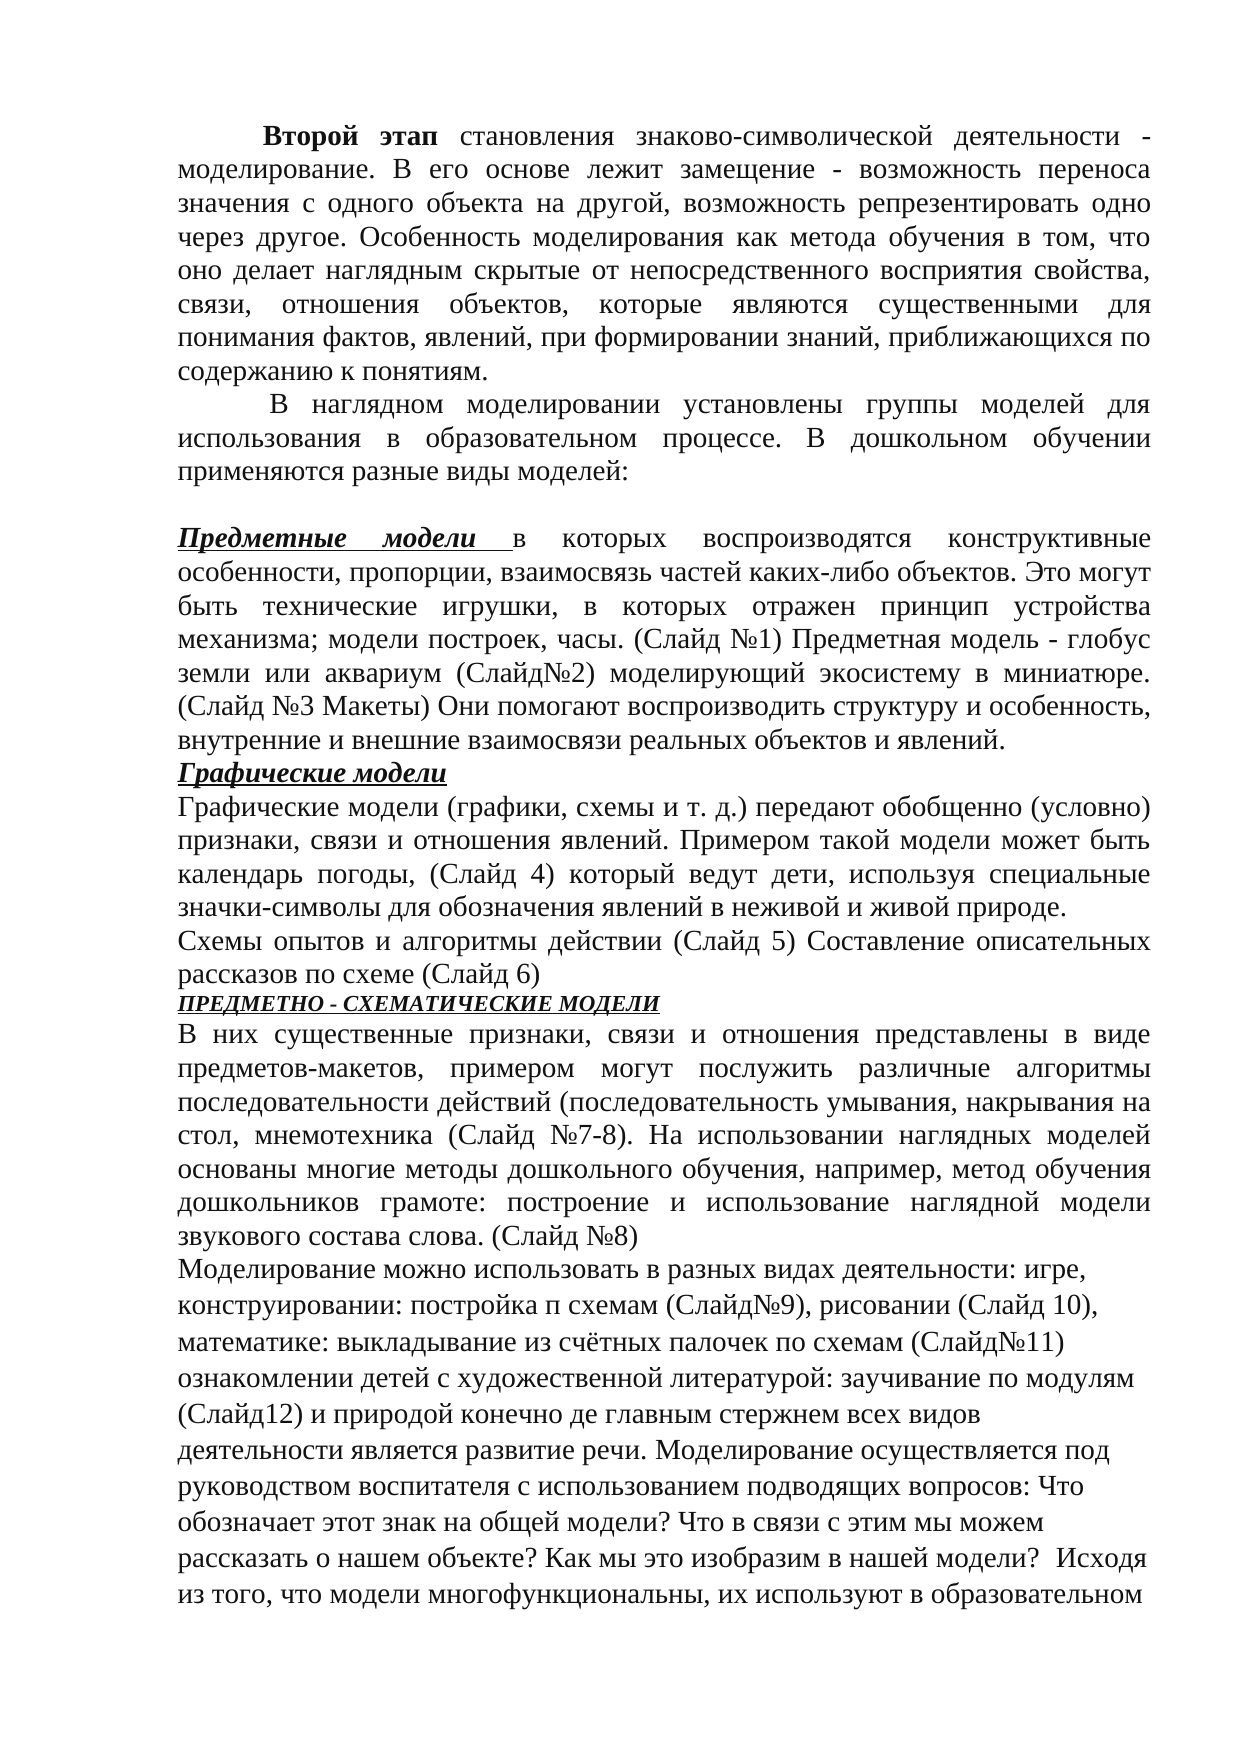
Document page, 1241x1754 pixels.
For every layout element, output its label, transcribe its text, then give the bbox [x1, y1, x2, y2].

text ПРЕДМЕТНО - СХЕМАТИЧЕСКИЕ МОДЕЛИ [177, 990, 1152, 1017]
text Второй этап становления знаково-символической деятельности - моделирование. В его основе лежит замещение - возможность переноса значения с одного объекта на другой, возможность репрезентировать одно через другое. Особенность моделирования как метода обучения в том, что оно делает наглядным скрытые от непосредственного восприятия свойства, связи, отношения объектов, которые являются существенными для понимания фактов, явлений, при формировании знаний, приближающихся по содержанию к понятиям. [177, 118, 1152, 386]
text Графические модели (графики, схемы и т. д.) передают обобщенно (условно) признаки, связи и отношения явлений. Примером такой модели может быть календарь погоды, (Слайд 4) который ведут дети, используя специальные значки-символы для обозначения явлений в неживой и живой природе. [177, 789, 1152, 923]
text В них существенные признаки, связи и отношения представлены в виде предметов-макетов, примером могут послужить различные алгоритмы последовательности действий (последовательность умывания, накрывания на стол, мнемотехника (Слайд №7-8). На использовании наглядных моделей основаны многие методы дошкольного обучения, например, метод обучения дошкольников грамоте: построение и использование наглядной модели звукового состава слова. (Слайд №8) [177, 1017, 1152, 1251]
text В наглядном моделировании установлены группы моделей для использования в образовательном процессе. В дошкольном обучении применяются разные виды моделей: [177, 386, 1152, 487]
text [177, 1251, 1152, 1610]
text Схемы опытов и алгоритмы действии (Слайд 5) Составление описательных рассказов по схеме (Слайд 6) [177, 923, 1152, 990]
text Графические модели [177, 755, 1152, 789]
text Предметные модели в которых воспроизводятся конструктивные особенности, пропорции, взаимосвязь частей каких-либо объектов. Это могут быть технические игрушки, в которых отражен принцип устройства механизма; модели построек, часы. (Слайд №1) Предметная модель - глобус земли или аквариум (Слайд№2) моделирующий экосистему в миниатюре. (Слайд №3 Макеты) Они помогают воспроизводить структуру и особенность, внутренние и внешние взаимосвязи реальных объектов и явлений. [177, 521, 1152, 755]
